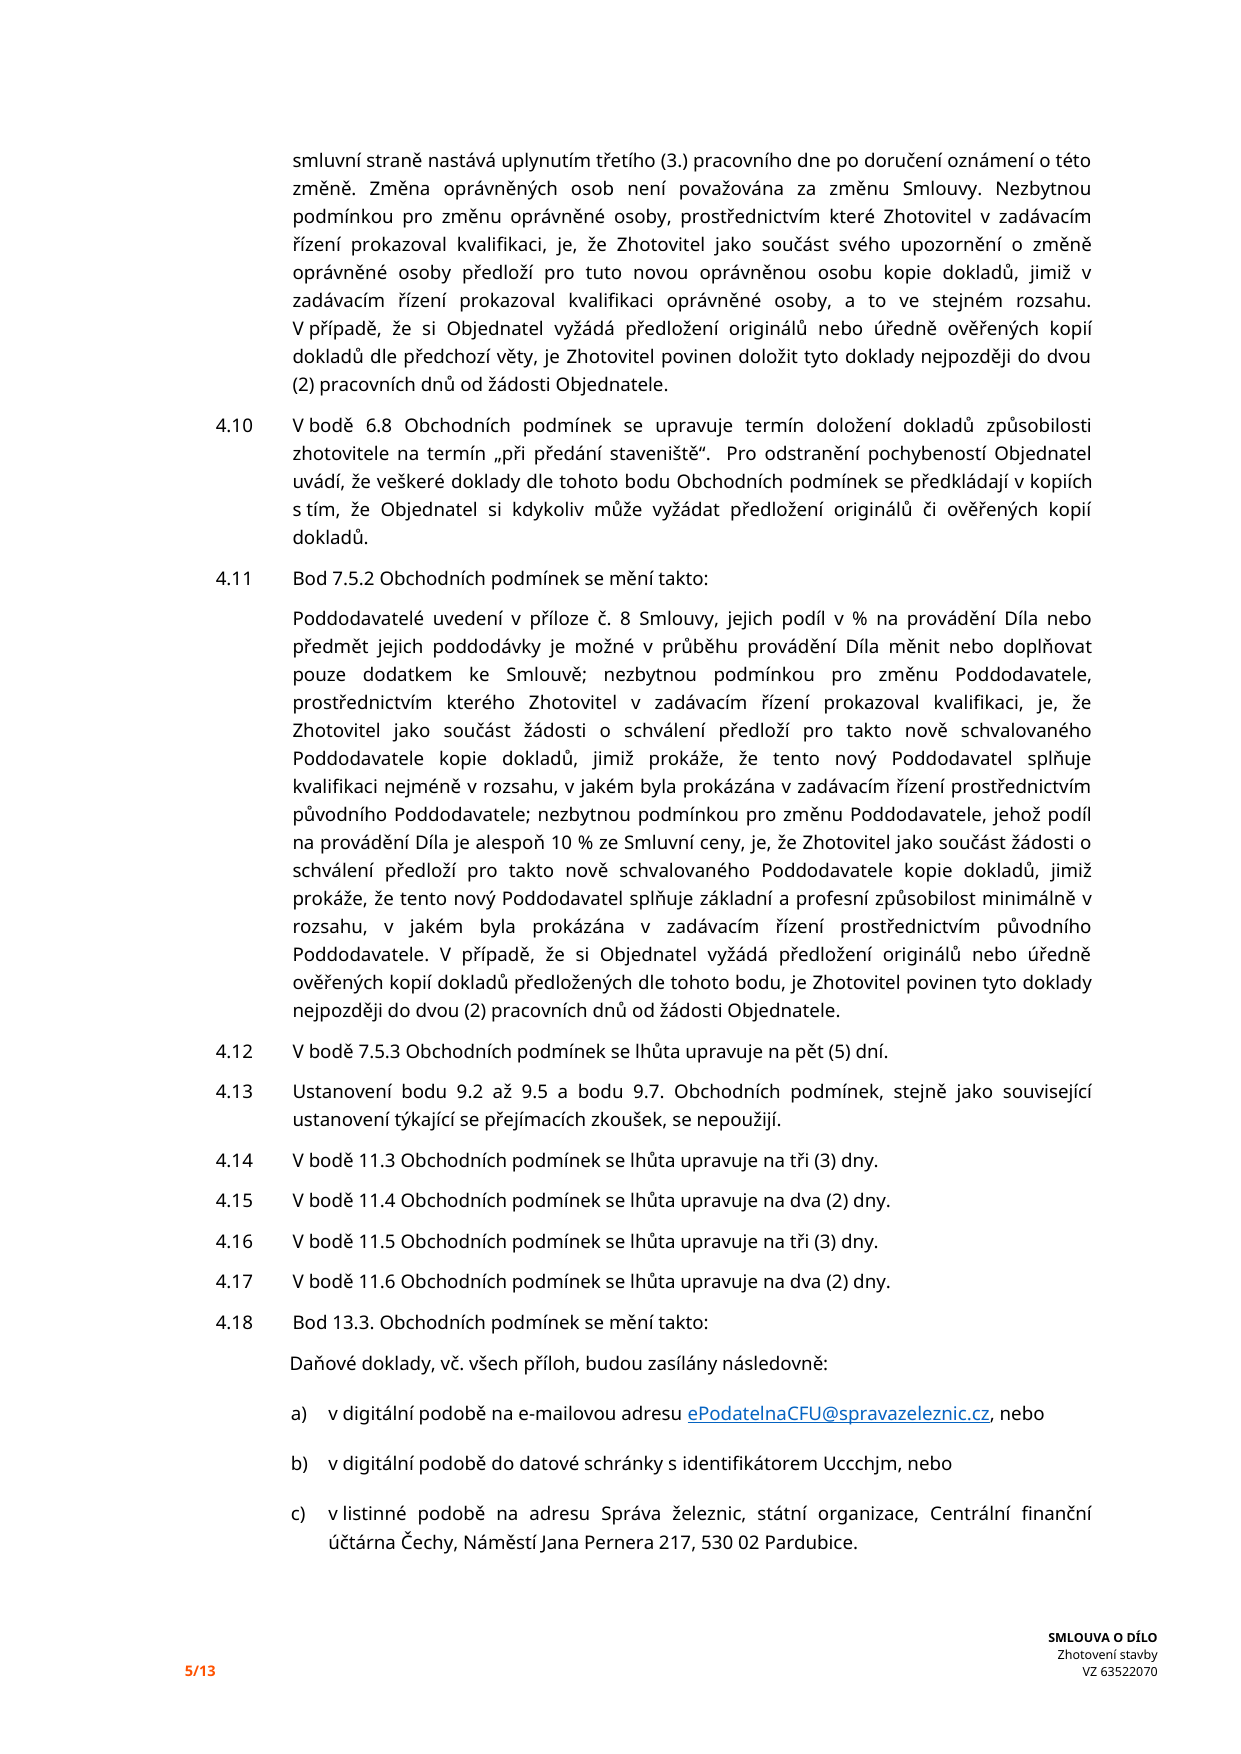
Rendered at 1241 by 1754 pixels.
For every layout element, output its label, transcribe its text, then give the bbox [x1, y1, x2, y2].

list v digitální podobě do datové schránky s identifikátorem Uccchjm, nebo [291, 1450, 1093, 1476]
text V bodě 11.4 Obchodních podmínek se lhůta upravuje na dva (2) dny. [216, 1188, 1093, 1213]
text Daňové doklady, vč. všech příloh, budou zasílány následovně: [216, 1350, 1093, 1375]
text Poddodavatelé uvedení v příloze č. 8 Smlouvy, jejich podíl v % na provádění Díla nebo předmět jejich poddodávky je možné v průběhu provádění Díla měnit nebo doplňovat pouze dodatkem ke Smlouvě; nezbytnou podmínkou pro změnu Poddodavatele, prostřednictvím kterého Zhotovitel v zadávacím řízení prokazoval kvalifikaci, je, že Zhotovitel jako součást žádosti o schválení předloží pro takto nově schvalovaného Poddodavatele kopie dokladů, jimiž prokáže, že tento nový Poddodavatel splňuje kvalifikaci nejméně v rozsahu, v jakém byla prokázána v zadávacím řízení prostřednictvím původního Poddodavatele; nezbytnou podmínkou pro změnu Poddodavatele, jehož podíl na provádění Díla je alespoň 10 % ze Smluvní ceny, je, že Zhotovitel jako součást žádosti o schválení předloží pro takto nově schvalovaného Poddodavatele kopie dokladů, jimiž prokáže, že tento nový Poddodavatel splňuje základní a profesní způsobilost minimálně v rozsahu, v jakém byla prokázána v zadávacím řízení prostřednictvím původního Poddodavatele. V případě, že si Objednatel vyžádá předložení originálů nebo úředně ověřených kopií dokladů předložených dle tohoto bodu, je Zhotovitel povinen tyto doklady nejpozději do dvou (2) pracovních dnů od žádosti Objednatele. [292, 605, 1093, 1023]
text Ustanovení bodu 9.2 až 9.5 a bodu 9.7. Obchodních podmínek, stejně jako související ustanovení týkající se přejímacích zkoušek, se nepoužijí. [216, 1079, 1093, 1132]
text V bodě 6.8 Obchodních podmínek se upravuje termín doložení dokladů způsobilosti zhotovitele na termín „při předání staveniště“. Pro odstranění pochybeností Objednatel uvádí, že veškeré doklady dle tohoto bodu Obchodních podmínek se předkládají v kopiích s tím, že Objednatel si kdykoliv může vyžádat předložení originálů či ověřených kopií dokladů. [216, 412, 1093, 550]
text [292, 147, 1093, 397]
list v listinné podobě na adresu Správa železnic, státní organizace, Centrální finanční účtárna Čechy, Náměstí Jana Pernera 217, 530 02 Pardubice. [291, 1500, 1093, 1555]
text Bod 13.3. Obchodních podmínek se mění takto: [216, 1309, 1093, 1335]
text V bodě 11.6 Obchodních podmínek se lhůta upravuje na dva (2) dny. [216, 1269, 1093, 1294]
text V bodě 11.3 Obchodních podmínek se lhůta upravuje na tři (3) dny. [216, 1147, 1093, 1173]
text Bod 7.5.2 Obchodních podmínek se mění takto: [216, 565, 1093, 590]
list v digitální podobě na e-mailovou adresu ePodatelnaCFU@spravazeleznic.cz, nebo [291, 1400, 1093, 1425]
text V bodě 7.5.3 Obchodních podmínek se lhůta upravuje na pět (5) dní. [216, 1038, 1093, 1064]
text V bodě 11.5 Obchodních podmínek se lhůta upravuje na tři (3) dny. [216, 1228, 1093, 1254]
